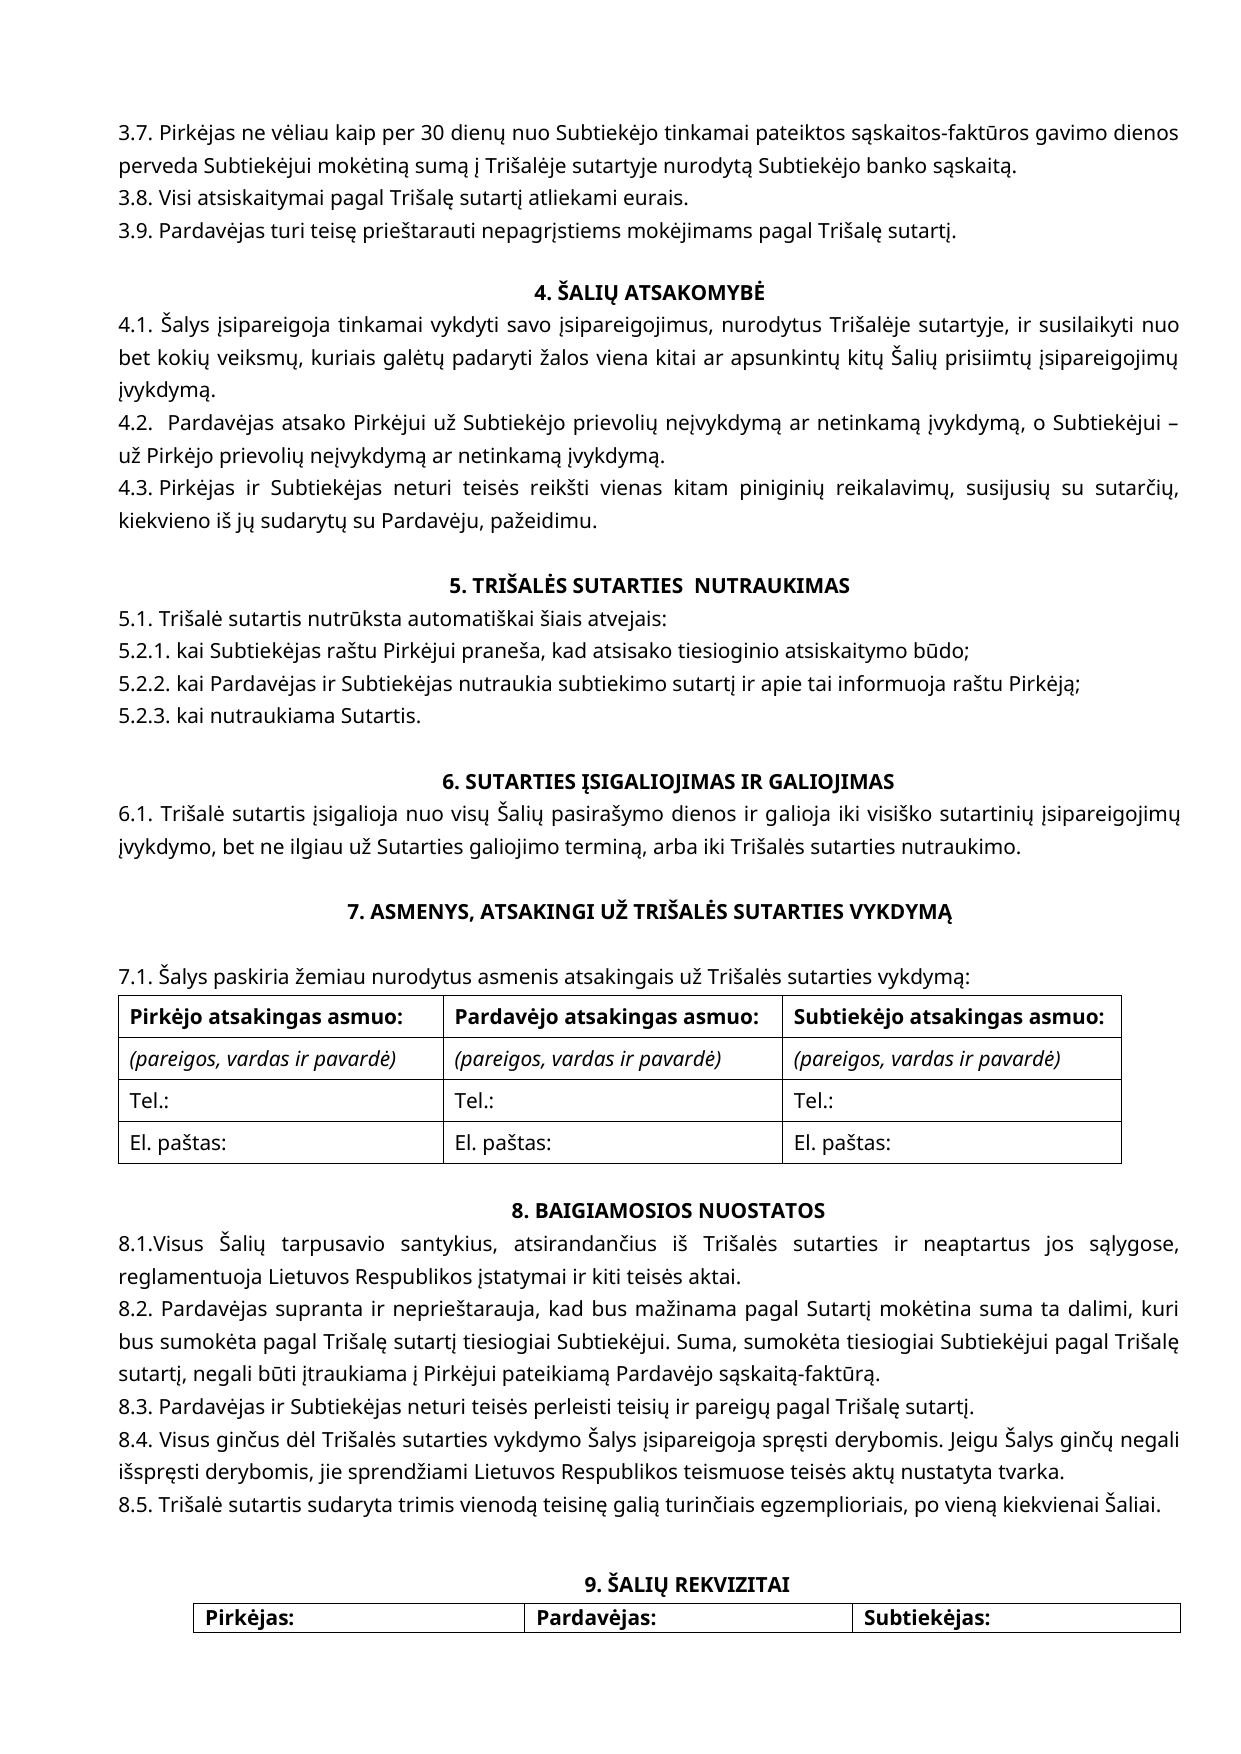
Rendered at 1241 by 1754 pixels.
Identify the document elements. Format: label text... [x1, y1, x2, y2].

table_cell Tel.: [783, 1080, 1121, 1121]
table_cell (pareigos, vardas ir pavardė) [783, 1038, 1121, 1079]
text 5.2.1. kai Subtiekėjas raštu Pirkėjui praneša, kad atsisako tiesioginio atsiskaitymo būdo; [118, 636, 1181, 665]
text 5.2.3. kai nutraukiama Sutartis. [118, 702, 1181, 730]
table_cell El. paštas: [119, 1122, 443, 1163]
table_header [853, 1604, 1180, 1632]
table_cell (pareigos, vardas ir pavardė) [444, 1038, 782, 1079]
table_header Subtiekėjo atsakingas asmuo: [783, 996, 1121, 1037]
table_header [525, 1604, 852, 1632]
text 4.1. Šalys įsipareigoja tinkamai vykdyti savo įsipareigojimus, nurodytus Trišalėje sutartyje, ir susilaikyti nuo bet kokių veiksmų, kuriais galėtų padaryti žalos viena kitai ar apsunkintų kitų Šalių prisiimtų įsipareigojimų įvykdymą. [118, 310, 1181, 404]
table_cell (pareigos, vardas ir pavardė) [119, 1038, 443, 1079]
text 8.2. Pardavėjas supranta ir neprieštarauja, kad bus mažinama pagal Sutartį mokėtina suma ta dalimi, kuri bus sumokėta pagal Trišalę sutartį tiesiogiai Subtiekėjui. Suma, sumokėta tiesiogiai Subtiekėjui pagal Trišalę sutartį, negali būti įtraukiama į Pirkėjui pateikiamą Pardavėjo sąskaitą-faktūrą. [118, 1294, 1181, 1388]
text 4. ŠALIŲ ATSAKOMYBĖ [118, 278, 1181, 306]
table_cell Tel.: [444, 1080, 782, 1121]
text 3.8. Visi atsiskaitymai pagal Trišalę sutartį atliekami eurais. [118, 183, 1181, 212]
text 7.1. Šalys paskiria žemiau nurodytus asmenis atsakingais už Trišalės sutarties vykdymą: [118, 962, 1181, 991]
text 4.3. Pirkėjas ir Subtiekėjas neturi teisės reikšti vienas kitam piniginių reikalavimų, susijusių su sutarčių, kiekvieno iš jų sudarytų su Pardavėju, pažeidimu. [118, 473, 1181, 534]
text 5.1. Trišalė sutartis nutrūksta automatiškai šiais atvejais: [118, 604, 1181, 632]
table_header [194, 1604, 524, 1632]
text 8.1.Visus Šalių tarpusavio santykius, atsirandančius iš Trišalės sutarties ir neaptartus jos sąlygose, reglamentuoja Lietuvos Respublikos įstatymai ir kiti teisės aktai. [118, 1229, 1181, 1290]
text 7. ASMENYS, ATSAKINGI UŽ TRIŠALĖS SUTARTIES VYKDYMĄ [118, 897, 1181, 926]
text 3.9. Pardavėjas turi teisę prieštarauti nepagrįstiems mokėjimams pagal Trišalę sutartį. [118, 216, 1181, 244]
text 6. SUTARTIES ĮSIGALIOJIMAS IR GALIOJIMAS [156, 767, 1181, 795]
text 6.1. Trišalė sutartis įsigalioja nuo visų Šalių pasirašymo dienos ir galioja iki visiško sutartinių įsipareigojimų įvykdymo, bet ne ilgiau už Sutarties galiojimo terminą, arba iki Trišalės sutarties nutraukimo. [118, 799, 1181, 860]
table_cell Tel.: [119, 1080, 443, 1121]
text 8.3. Pardavėjas ir Subtiekėjas neturi teisės perleisti teisių ir pareigų pagal Trišalę sutartį. [118, 1392, 1181, 1421]
text 5.2.2. kai Pardavėjas ir Subtiekėjas nutraukia subtiekimo sutartį ir apie tai informuoja raštu Pirkėją; [118, 669, 1181, 697]
table_header Pardavėjo atsakingas asmuo: [444, 996, 782, 1037]
table_header Pirkėjo atsakingas asmuo: [119, 996, 443, 1037]
text 8. BAIGIAMOSIOS NUOSTATOS [156, 1197, 1181, 1225]
text 3.7. Pirkėjas ne vėliau kaip per 30 dienų nuo Subtiekėjo tinkamai pateiktos sąskaitos-faktūros gavimo dienos perveda Subtiekėjui mokėtiną sumą į Trišalėje sutartyje nurodytą Subtiekėjo banko sąskaitą. [118, 118, 1181, 179]
table_cell El. paštas: [444, 1122, 782, 1163]
text 4.2. Pardavėjas atsako Pirkėjui už Subtiekėjo prievolių neįvykdymą ar netinkamą įvykdymą, o Subtiekėjui – už Pirkėjo prievolių neįvykdymą ar netinkamą įvykdymą. [118, 408, 1181, 469]
table_cell El. paštas: [783, 1122, 1121, 1163]
text 8.5. Trišalė sutartis sudaryta trimis vienodą teisinę galią turinčiais egzemplioriais, po vieną kiekvienai Šaliai. [118, 1490, 1181, 1518]
text 8.4. Visus ginčus dėl Trišalės sutarties vykdymo Šalys įsipareigoja spręsti derybomis. Jeigu Šalys ginčų negali išspręsti derybomis, jie sprendžiami Lietuvos Respublikos teismuose teisės aktų nustatyta tvarka. [118, 1425, 1181, 1486]
list 9. ŠALIŲ REKVIZITAI [193, 1570, 1181, 1598]
text 5. TRIŠALĖS SUTARTIES NUTRAUKIMAS [118, 571, 1181, 599]
